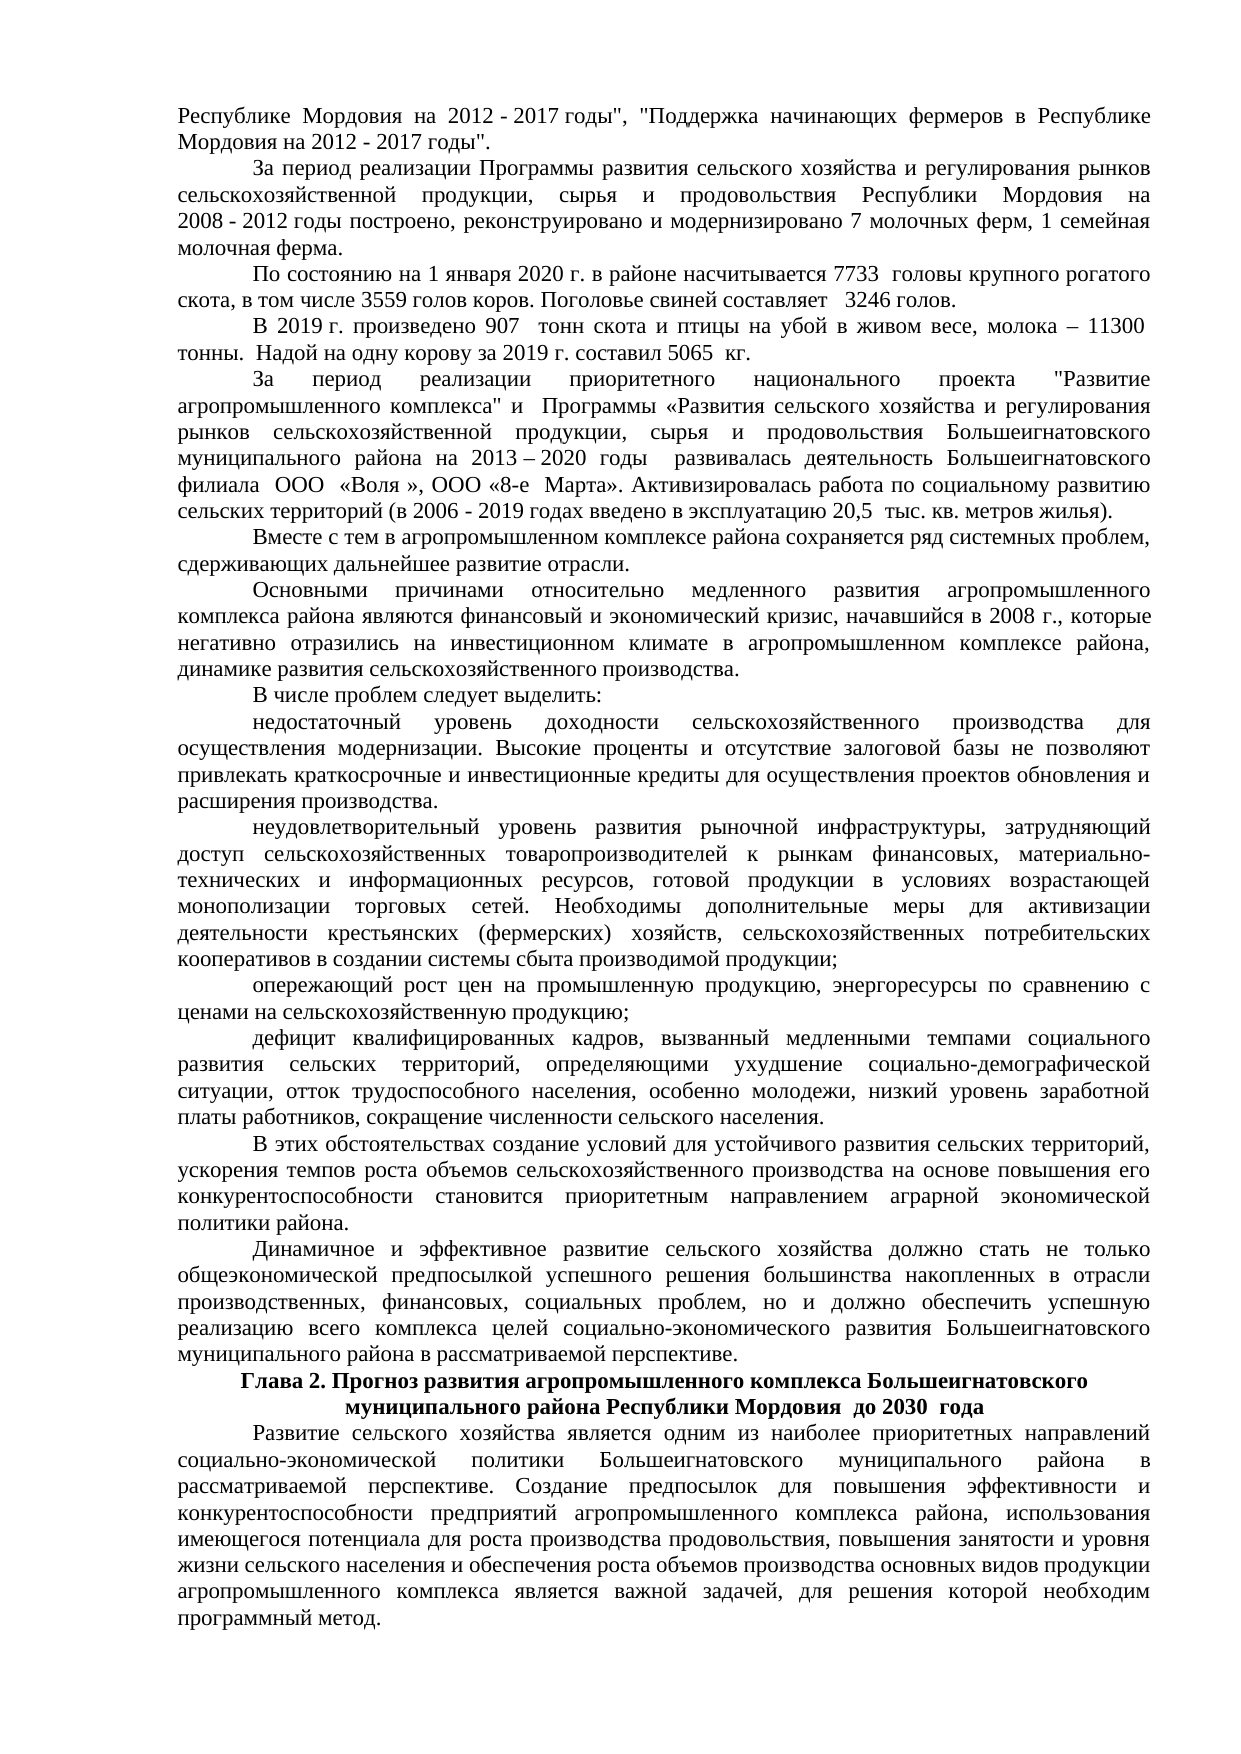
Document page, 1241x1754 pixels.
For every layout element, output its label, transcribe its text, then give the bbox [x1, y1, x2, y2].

text неудовлетворительный уровень развития рыночной инфраструктуры, затрудняющий доступ сельскохозяйственных товаропроизводителей к рынкам финансовых, материально-технических и информационных ресурсов, готовой продукции в условиях возрастающей монополизации торговых сетей. Необходимы дополнительные меры для активизации деятельности крестьянских (фермерских) хозяйств, сельскохозяйственных потребительских кооперативов в создании системы сбыта производимой продукции; [177, 813, 1152, 971]
text Основными причинами относительно медленного развития агропромышленного комплекса района являются финансовый и экономический кризис, начавшийся в ., которые негативно отразились на инвестиционном климате в агропромышленном комплексе района, динамике развития сельскохозяйственного производства. [177, 576, 1152, 682]
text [177, 102, 1152, 154]
subtitle Глава 2. Прогноз развития агропромышленного комплекса Большеигнатовского муниципального района Республики Мордовия до 2030 года [177, 1367, 1152, 1419]
text По состоянию на 1 января 2020 г. в районе насчитывается 7733 головы крупного рогатого скота, в том числе 3559 голов коров. Поголовье свиней составляет 3246 голов. [177, 260, 1152, 313]
text дефицит квалифицированных кадров, вызванный медленными темпами социального развития сельских территорий, определяющими ухудшение социально-демографической ситуации, отток трудоспособного населения, особенно молодежи, низкий уровень заработной платы работников, сокращение численности сельского населения. [177, 1024, 1152, 1129]
text Вместе с тем в агропромышленном комплексе района сохраняется ряд системных проблем, сдерживающих дальнейшее развитие отрасли. [177, 523, 1152, 576]
text недостаточный уровень доходности сельскохозяйственного производства для осуществления модернизации. Высокие проценты и отсутствие залоговой базы не позволяют привлекать краткосрочные и инвестиционные кредиты для осуществления проектов обновления и расширения производства. [177, 708, 1152, 813]
text Динамичное и эффективное развитие сельского хозяйства должно стать не только общеэкономической предпосылкой успешного решения большинства накопленных в отрасли производственных, финансовых, социальных проблем, но и должно обеспечить успешную реализацию всего комплекса целей социально-экономического развития Большеигнатовского муниципального района в рассматриваемой перспективе. [177, 1235, 1152, 1367]
text За период реализации Программы развития сельского хозяйства и регулирования рынков сельскохозяйственной продукции, сырья и продовольствия Республики Мордовия на 2008 - 2012 годы построено, реконструировано и модернизировано 7 молочных ферм, 1 семейная молочная ферма. [177, 154, 1152, 260]
text В числе проблем следует выделить: [177, 682, 1152, 708]
text Развитие сельского хозяйства является одним из наиболее приоритетных направлений социально-экономической политики Большеигнатовского муниципального района в рассматриваемой перспективе. Создание предпосылок для повышения эффективности и конкурентоспособности предприятий агропромышленного комплекса района, использования имеющегося потенциала для роста производства продовольствия, повышения занятости и уровня жизни сельского населения и обеспечения роста объемов производства основных видов продукции агропромышленного комплекса является важной задачей, для решения которой необходим программный метод. [177, 1419, 1152, 1630]
text В 2019 г. произведено 907 тонн скота и птицы на убой в живом весе, молока – 11300 тонны. Надой на одну корову за 2019 г. составил 5065 кг. [177, 313, 1152, 365]
text В этих обстоятельствах создание условий для устойчивого развития сельских территорий, ускорения темпов роста объемов сельскохозяйственного производства на основе повышения его конкурентоспособности становится приоритетным направлением аграрной экономической политики района. [177, 1129, 1152, 1235]
text За период реализации приоритетного национального проекта "Развитие агропромышленного комплекса" и Программы «Развития сельского хозяйства и регулирования рынков сельскохозяйственной продукции, сырья и продовольствия Большеигнатовского муниципального района на 2013 – 2020 годы развивалась деятельность Большеигнатовского филиала ООО «Воля », ООО «8-е Марта». Активизировалась работа по социальному развитию сельских территорий (в 2006 - 2019 годах введено в эксплуатацию 20,5 тыс. кв. метров жилья). [177, 365, 1152, 523]
text опережающий рост цен на промышленную продукцию, энергоресурсы по сравнению с ценами на сельскохозяйственную продукцию; [177, 971, 1152, 1024]
